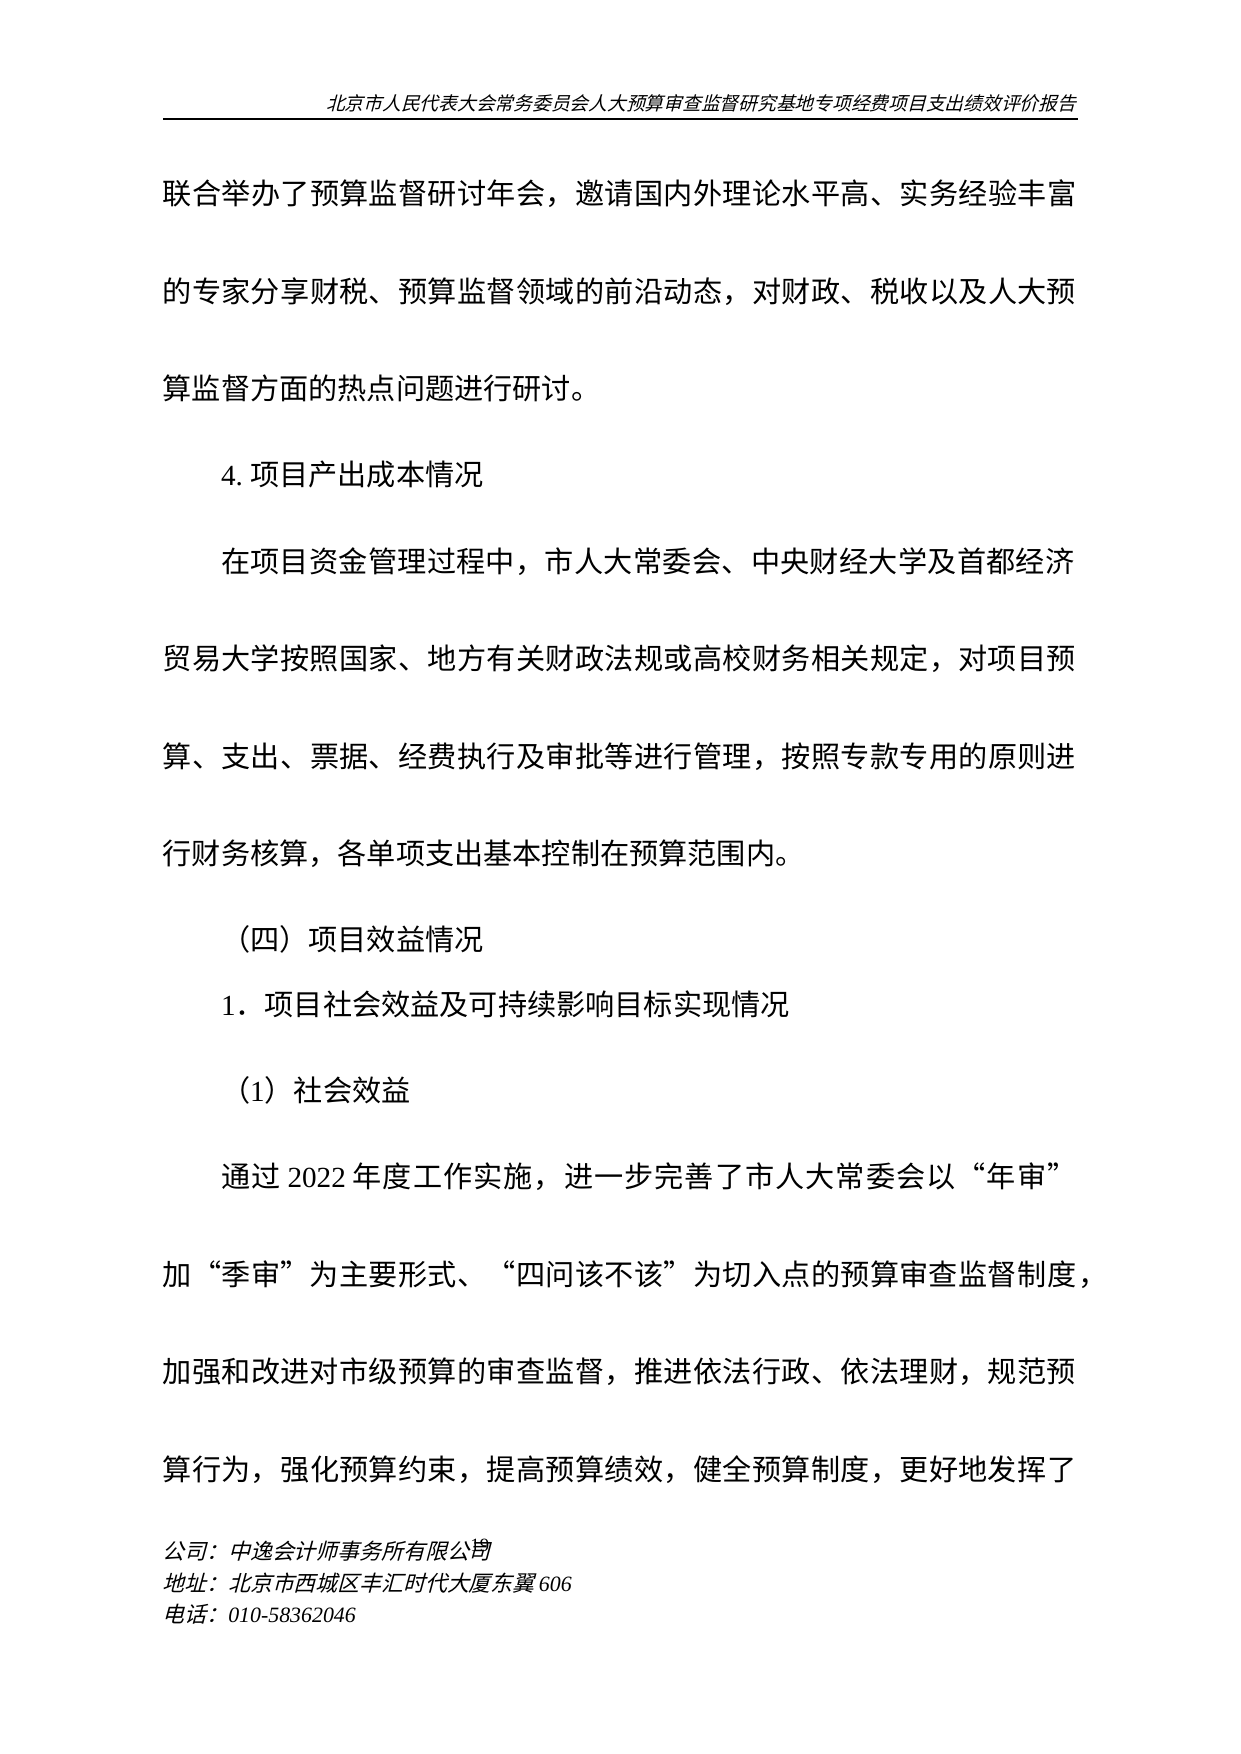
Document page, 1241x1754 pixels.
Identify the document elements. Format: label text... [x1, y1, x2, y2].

list 项目效益情况 [162, 905, 1078, 970]
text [162, 159, 1078, 419]
list 项目产出成本情况 [162, 441, 1078, 506]
list 项目社会效益及可持续影响目标实现情况 [162, 970, 1078, 1035]
text 在项目资金管理过程中，市人大常委会、中央财经大学及首都经济贸易大学按照国家、地方有关财政法规或高校财务相关规定，对项目预算、支出、票据、经费执行及审批等进行管理，按照专款专用的原则进行财务核算，各单项支出基本控制在预算范围内。 [162, 527, 1078, 884]
text （1）社会效益 [162, 1057, 1078, 1122]
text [162, 1143, 1078, 1500]
